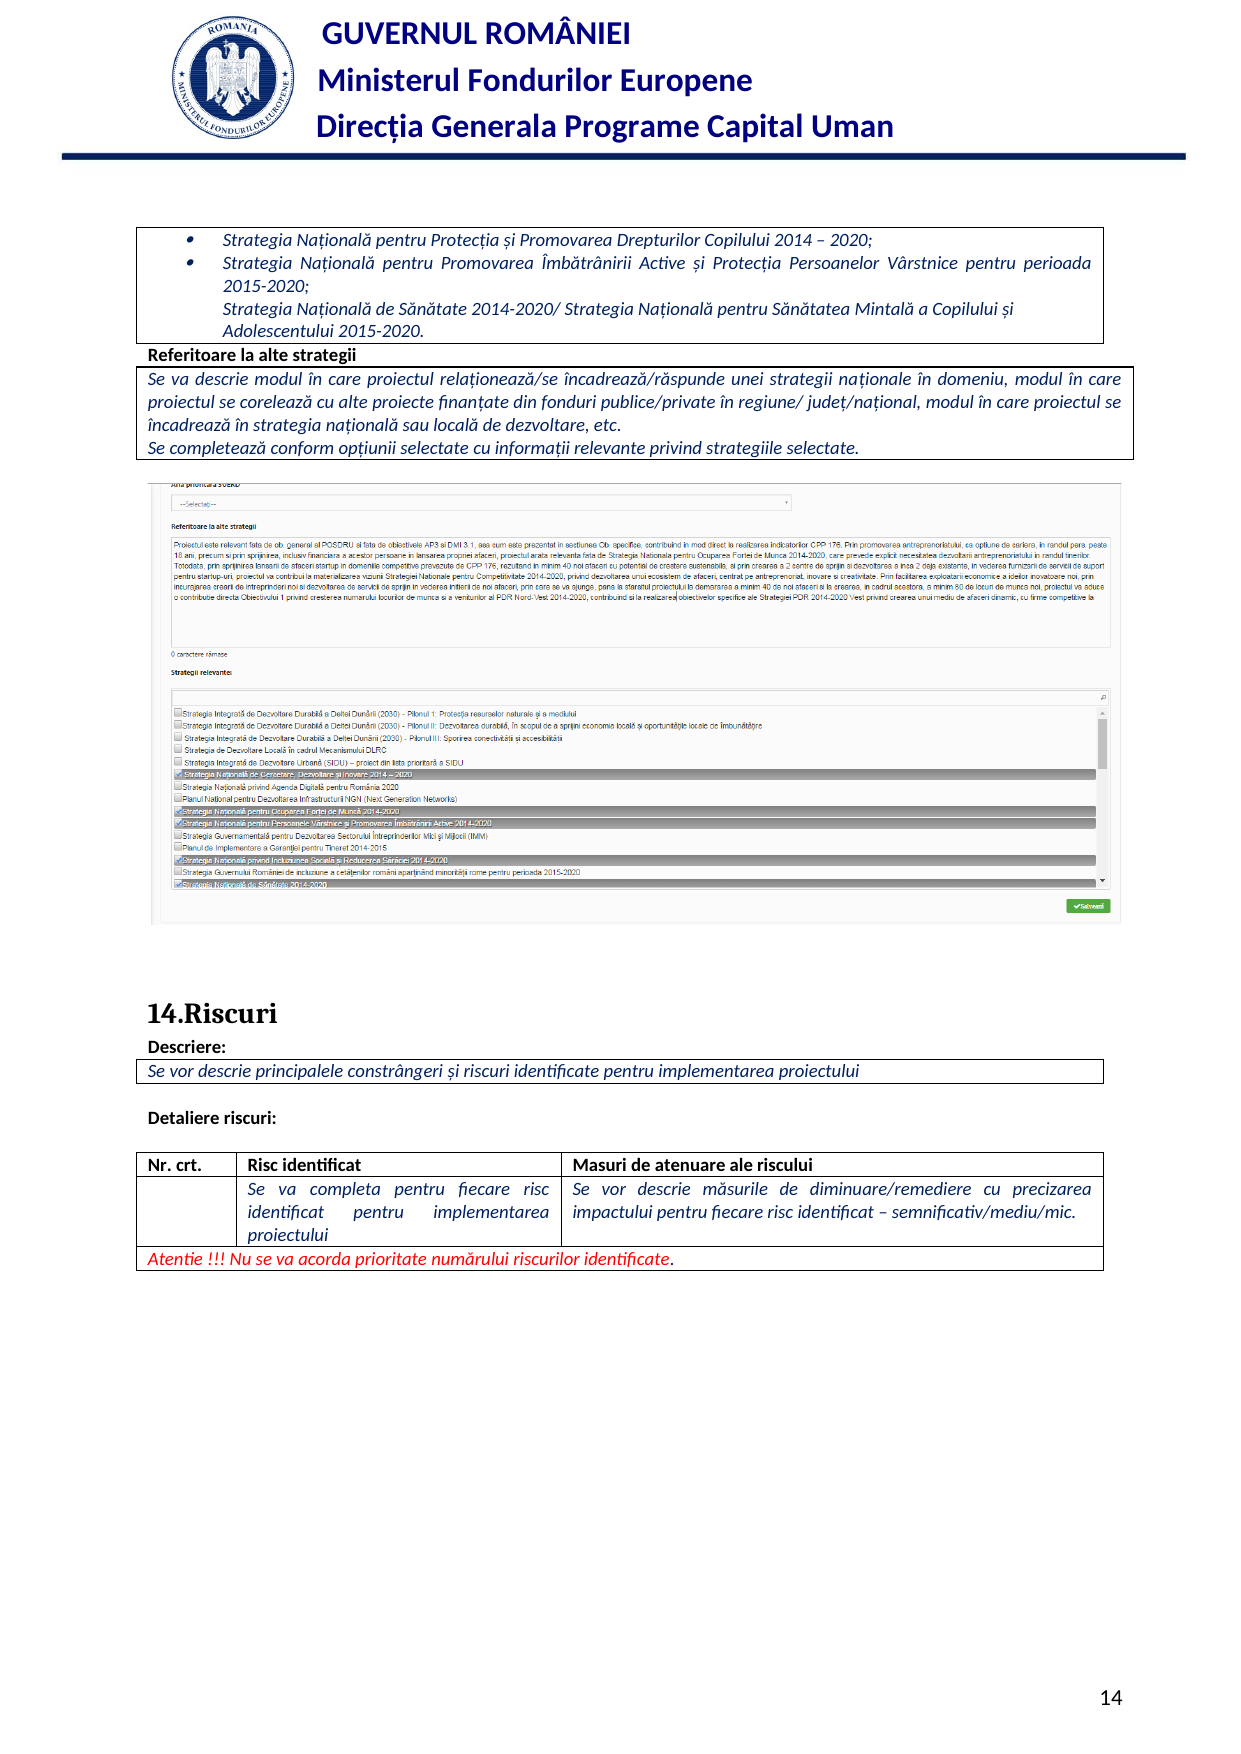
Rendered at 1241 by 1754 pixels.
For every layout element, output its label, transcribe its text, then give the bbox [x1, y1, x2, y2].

table_header Risc identificat [237, 1153, 561, 1176]
table_cell Atentie !!! Nu se va acorda prioritate numărului riscurilor identificate. [137, 1247, 1103, 1270]
table_header Se vor descrie principalele constrângeri şi riscuri identificate pentru implementarea proiectului [137, 1060, 1103, 1082]
picture [171, 13, 296, 141]
text Descriere: [148, 1036, 1122, 1058]
table_cell Se va completa pentru fiecare risc identificat pentru implementarea proiectului [237, 1177, 561, 1246]
subtitle 14.Riscuri [148, 997, 1122, 1031]
picture [31, 145, 1210, 173]
table_header Masuri de atenuare ale riscului [562, 1153, 1103, 1176]
text Detaliere riscuri: [148, 1106, 1122, 1129]
table_cell [137, 1177, 236, 1246]
table_cell Se vor descrie măsurile de diminuare/remediere cu precizarea impactului pentru fiecare risc identificat – semnificativ/mediu/mic. [562, 1177, 1103, 1246]
table_header Se va descrie modul în care proiectul relaționează/se încadrează/răspunde unei strategii naţionale în domeniu, modul în care proiectul se corelează cu alte proiecte finanţate din fonduri publice/private în regiune/ județ/național, modul în care proiectul se încadrează în strategia națională sau locală de dezvoltare, etc. Se completează conform opțiunii selectate cu informații relevante privind strategiile selectate. [137, 368, 1133, 459]
table_header Nr. crt. [137, 1153, 236, 1176]
picture [147, 483, 1122, 925]
text Referitoare la alte strategii [148, 343, 1122, 366]
